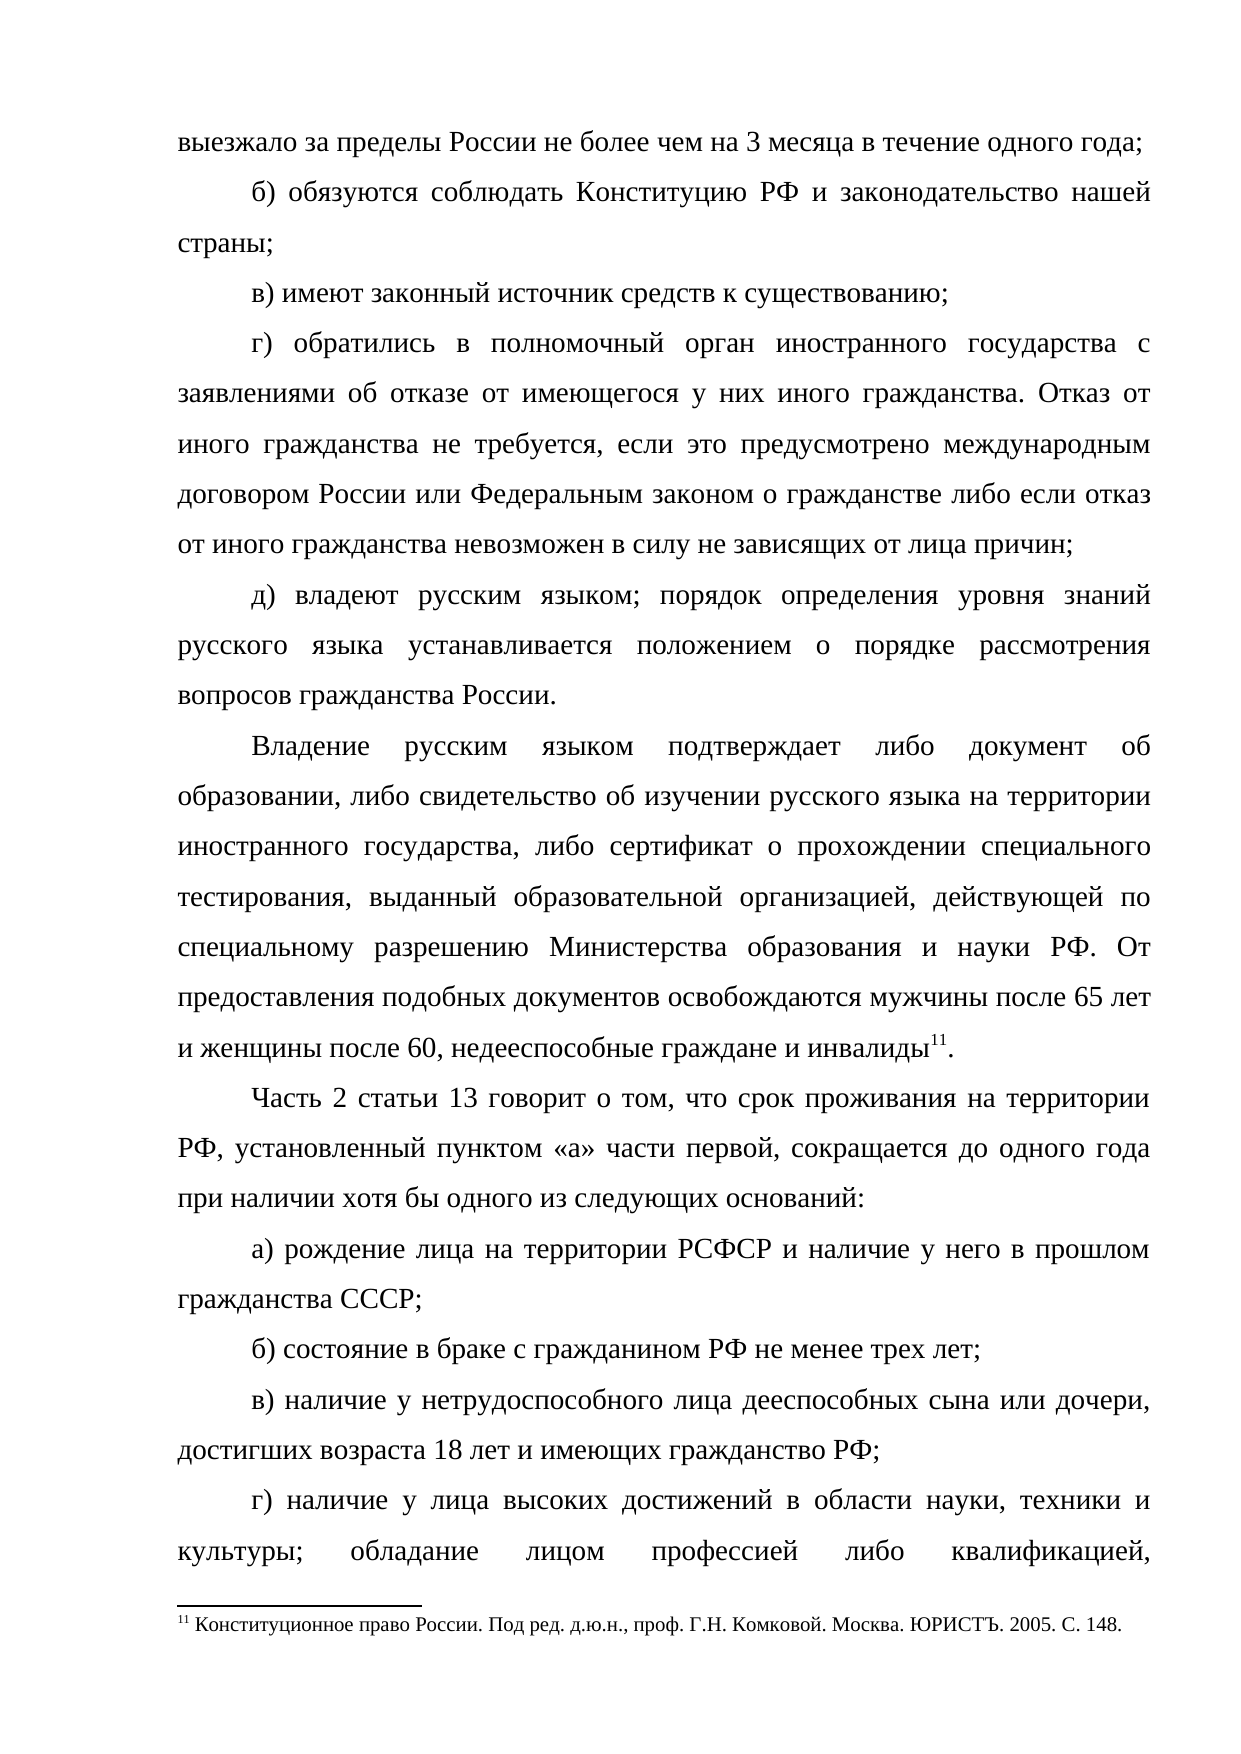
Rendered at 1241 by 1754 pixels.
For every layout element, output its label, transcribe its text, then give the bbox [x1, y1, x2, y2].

text в) наличие у нетрудоспособного лица дееспособных сына или дочери, достигших возраста 18 лет и имеющих гражданство РФ; [177, 1382, 1152, 1466]
text б) состояние в браке с гражданином РФ не менее трех лет; [177, 1332, 1152, 1365]
text б) обязуются соблюдать Конституцию РФ и законодательство нашей страны; [177, 174, 1152, 258]
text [177, 1482, 1152, 1566]
text Часть 2 статьи 13 говорит о том, что срок проживания на территории РФ, установленный пунктом «а» части первой, сокращается до одного года при наличии хотя бы одного из следующих оснований: [177, 1080, 1152, 1214]
text г) обратились в полномочный орган иностранного государства с заявлениями об отказе от имеющегося у них иного гражданства. Отказ от иного гражданства не требуется, если это предусмотрено международным договором России или Федеральным законом о гражданстве либо если отказ от иного гражданства невозможен в силу не зависящих от лица причин; [177, 325, 1152, 560]
text в) имеют законный источник средств к существованию; [177, 275, 1152, 308]
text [177, 124, 1152, 158]
text д) владеют русским языком; порядок определения уровня знаний русского языка устанавливается положением о порядке рассмотрения вопросов гражданства России. [177, 577, 1152, 711]
text Владение русским языком подтверждает либо документ об образовании, либо свидетельство об изучении русского языка на территории иностранного государства, либо сертификат о прохождении специального тестирования, выданный образовательной организацией, действующей по специальному разрешению Министерства образования и науки РФ. От предоставления подобных документов освобождаются мужчины после 65 лет и женщины после 60, недееспособные граждане и инвалиды. [177, 728, 1152, 1063]
text а) рождение лица на территории РСФСР и наличие у него в прошлом гражданства СССР; [177, 1231, 1152, 1315]
